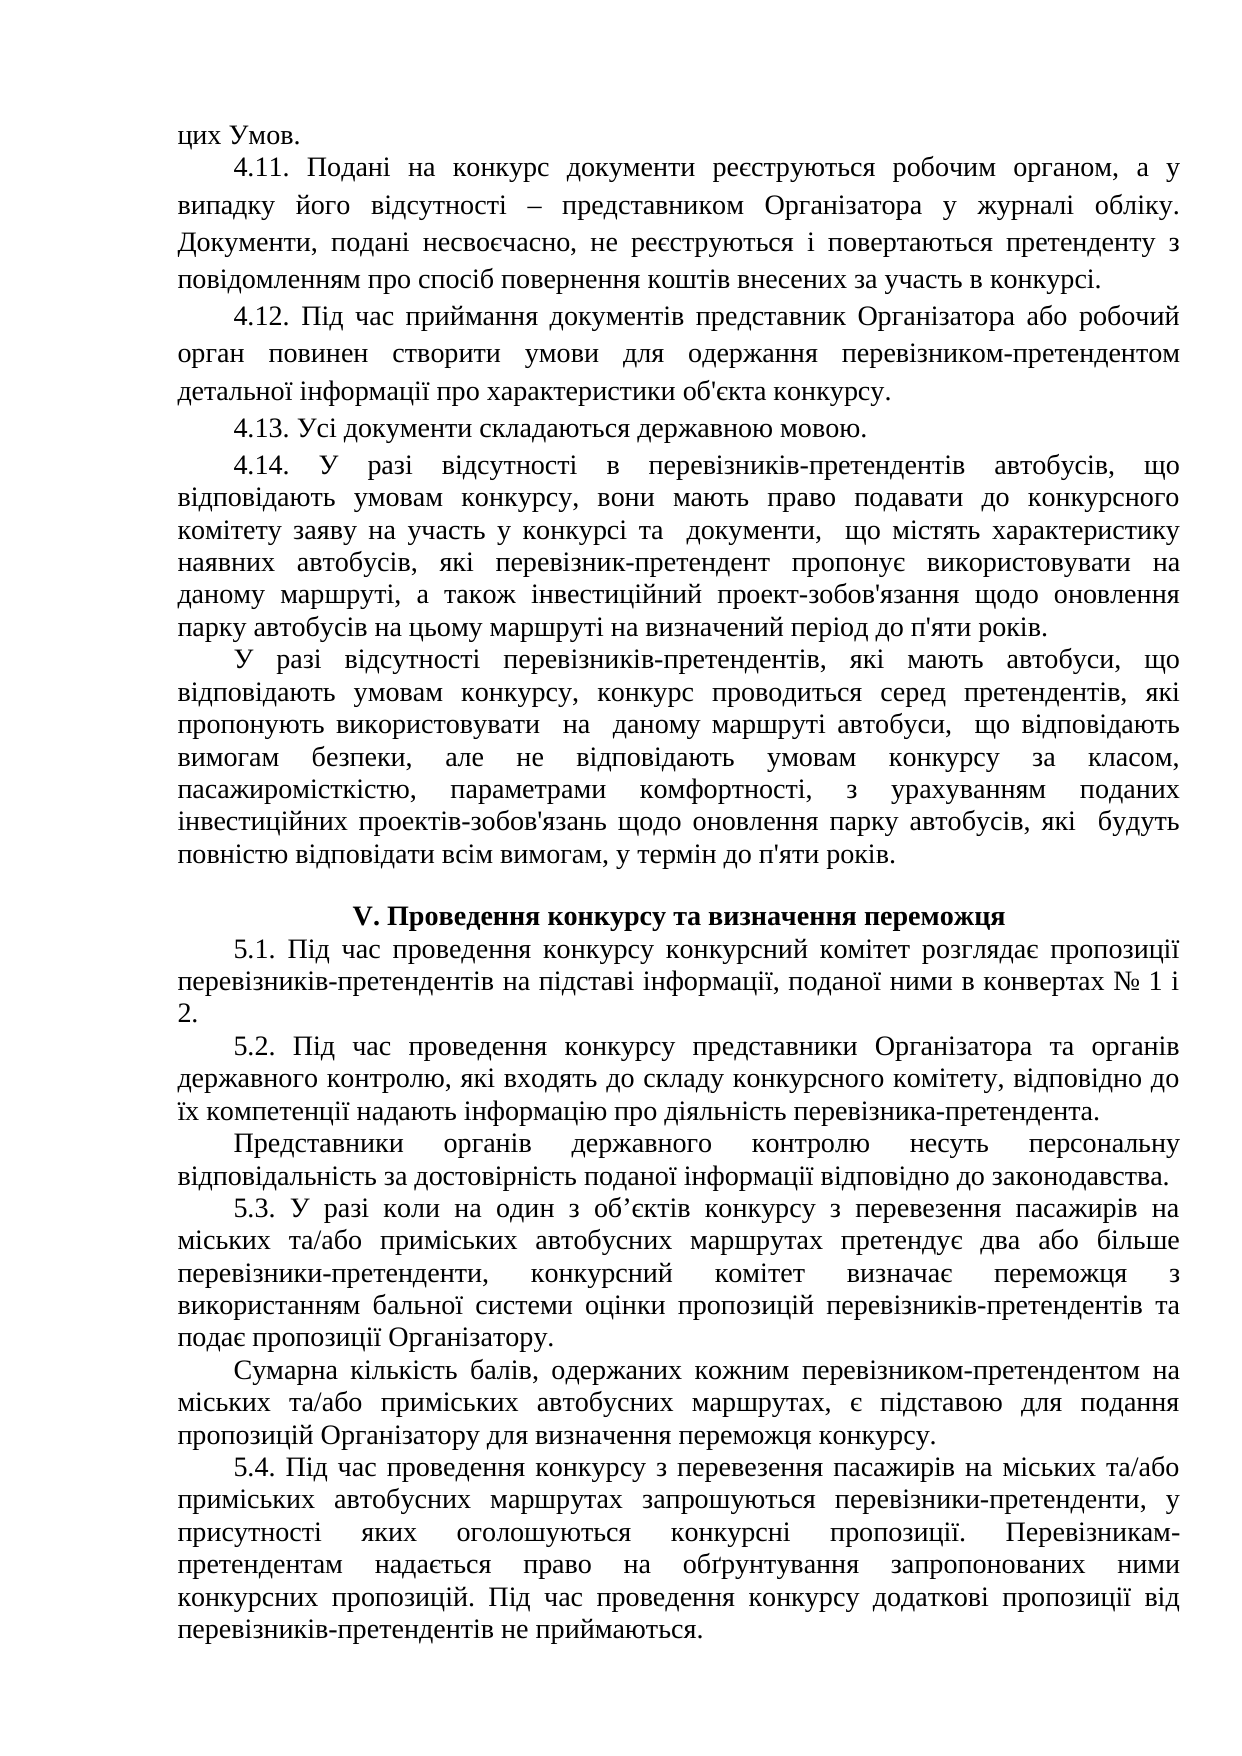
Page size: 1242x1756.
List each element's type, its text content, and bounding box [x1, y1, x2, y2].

text 5.1. Під час проведення конкурсу конкурсний комітет розглядає пропозиції перевізників-претендентів на підставі інформації, поданої ними в конвертах № 1 і 2. [177, 932, 1181, 1029]
text Представники органів державного контролю несуть персональну відповідальність за достовірність поданої інформації відповідно до законодавства. [177, 1126, 1181, 1191]
text 5.2. Під час проведення конкурсу представники Організатора та органів державного контролю, які входять до складу конкурсного комітету, відповідно до їх компетенції надають інформацію про діяльність перевізника-претендента. [177, 1029, 1181, 1126]
text 5.4. Під час проведення конкурсу з перевезення пасажирів на міських та/або приміських автобусних маршрутах запрошуються перевізники-претенденти, у присутності яких оголошуються конкурсні пропозиції. Перевізникам-претендентам надається право на обґрунтування запропонованих ними конкурсних пропозицій. Під час проведення конкурсу додаткові пропозиції від перевізників-претендентів не приймаються. [177, 1450, 1181, 1644]
text Сумарна кількість балів, одержаних кожним перевізником-претендентом на міських та/або приміських автобусних маршрутах, є підставою для подання пропозицій Організатору для визначення переможця конкурсу. [177, 1353, 1181, 1450]
text 4.12. Під час приймання документів представник Організатора або робочий орган повинен створити умови для одержання перевізником-претендентом детальної інформації про характеристики об'єкта конкурсу. [177, 299, 1181, 406]
text У разі відсутності перевізників-претендентів, які мають автобуси, що відповідають умовам конкурсу, конкурс проводиться серед претендентів, які пропонують використовувати на даному маршруті автобуси, що відповідають вимогам безпеки, але не відповідають умовам конкурсу за класом, пасажиромісткістю, параметрами комфортності, з урахуванням поданих інвестиційних проектів-зобов'язань щодо оновлення парку автобусів, які будуть повністю відповідати всім вимогам, у термін до п'яти років. [177, 642, 1181, 869]
text V. Проведення конкурсу та визначення переможця [177, 899, 1181, 932]
text 4.13. Усі документи складаються державною мовою. [177, 411, 1181, 443]
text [177, 118, 1181, 151]
text 5.3. У разі коли на один з об’єктів конкурсу з перевезення пасажирів на міських та/або приміських автобусних маршрутах претендує два або більше перевізники-претенденти, конкурсний комітет визначає переможця з використанням бальної системи оцінки пропозицій перевізників-претендентів та подає пропозиції Організатору. [177, 1191, 1181, 1353]
text 4.11. Подані на конкурс документи реєструються робочим органом, а у випадку його відсутності – представником Організатора у журналі обліку. Документи, подані несвоєчасно, не реєструються і повертаються претенденту з повідомленням про спосіб повернення коштів внесених за участь в конкурсі. [177, 151, 1181, 294]
text 4.14. У разі відсутності в перевізників-претендентів автобусів, що відповідають умовам конкурсу, вони мають право подавати до конкурсного комітету заяву на участь у конкурсі та документи, що містять характеристику наявних автобусів, які перевізник-претендент пропонує використовувати на даному маршруті, а також інвестиційний проект-зобов'язання щодо оновлення парку автобусів на цьому маршруті на визначений період до п'яти років. [177, 448, 1181, 642]
